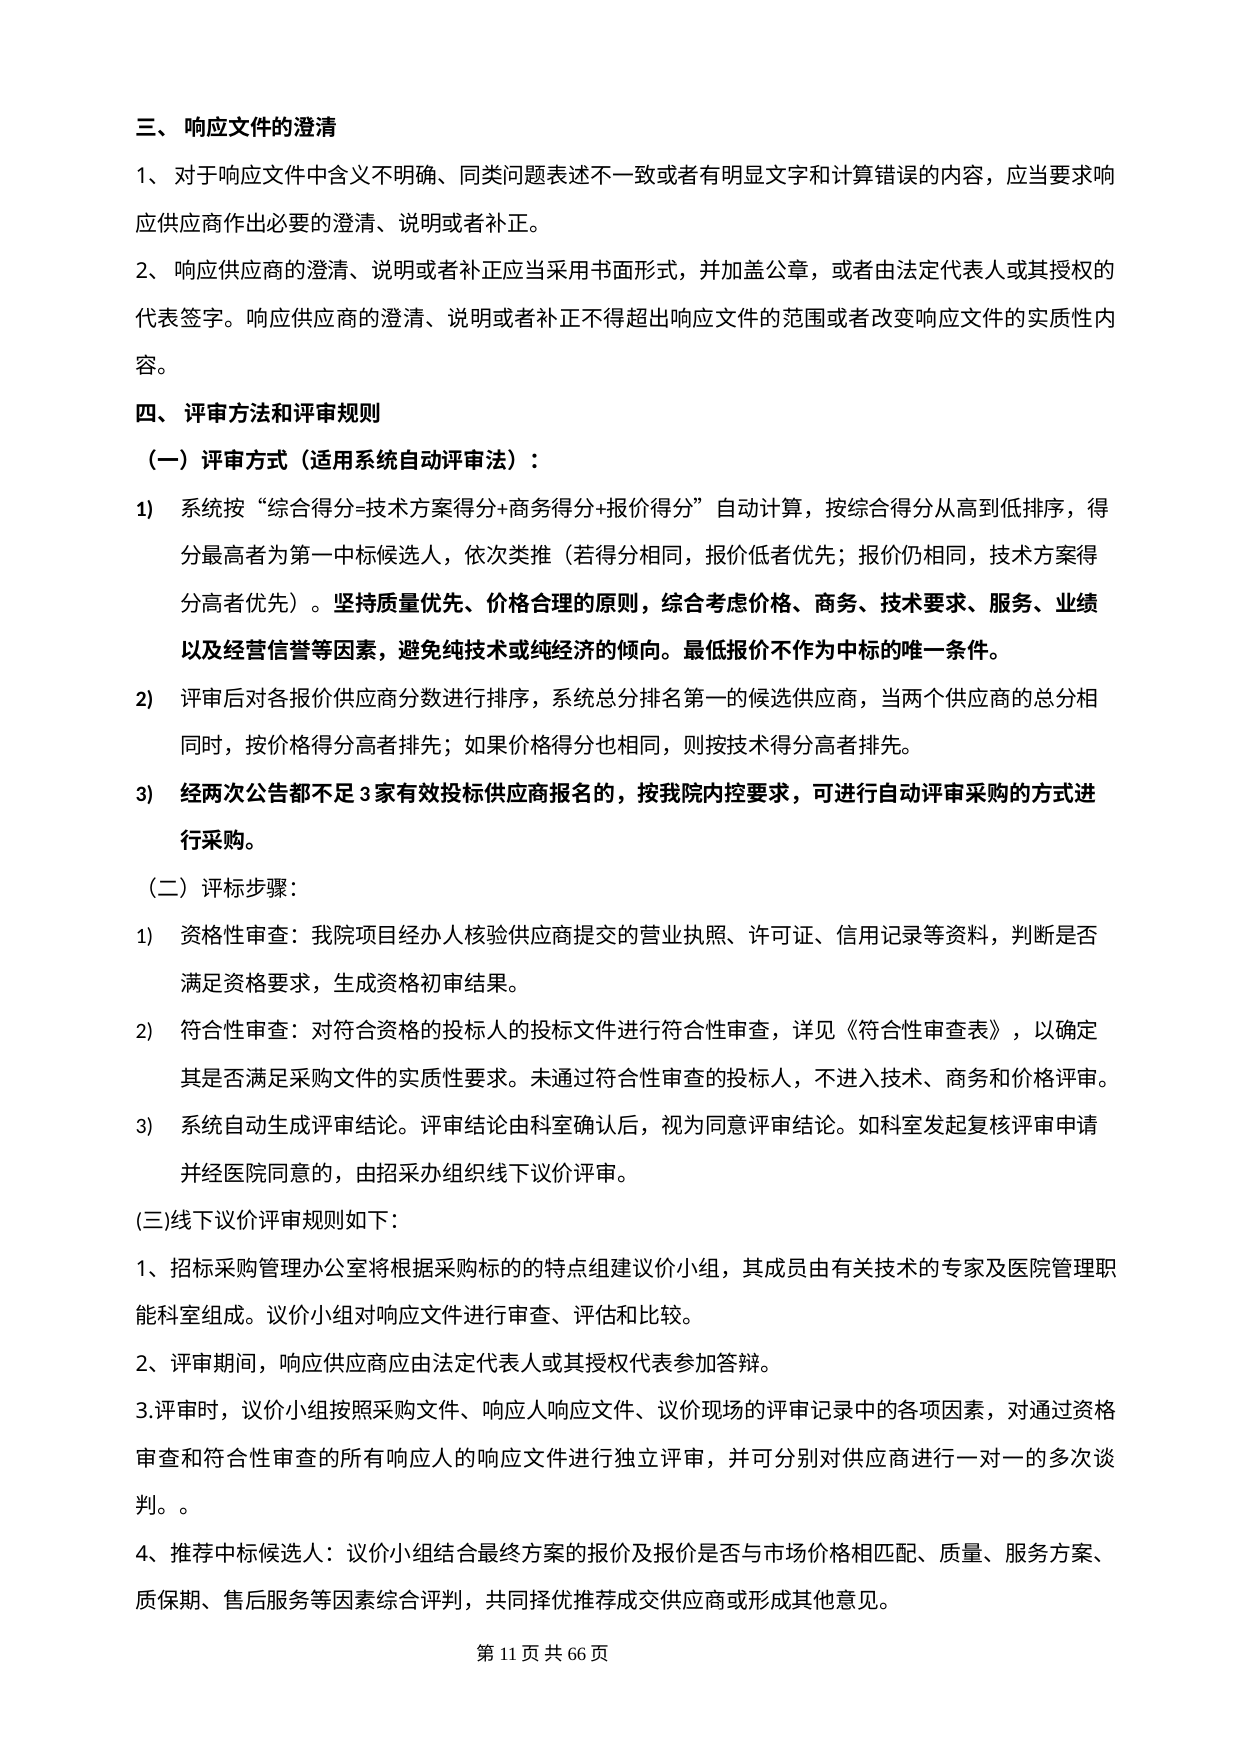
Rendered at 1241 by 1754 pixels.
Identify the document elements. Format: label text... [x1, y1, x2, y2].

list 评审后对各报价供应商分数进行排序，系统总分排名第一的候选供应商，当两个供应商的总分相同时，按价格得分高者排先；如果价格得分也相同，则按技术得分高者排先。 [135, 681, 1117, 760]
text 4、推荐中标候选人：议价小组结合最终方案的报价及报价是否与市场价格相匹配、质量、服务方案、质保期、售后服务等因素综合评判，共同择优推荐成交供应商或形成其他意见。 [135, 1536, 1117, 1615]
text 四、 评审方法和评审规则 [135, 396, 1117, 427]
list 资格性审查：我院项目经办人核验供应商提交的营业执照、许可证、信用记录等资料，判断是否满足资格要求，生成资格初审结果。 [135, 918, 1117, 997]
list 系统自动生成评审结论。评审结论由科室确认后，视为同意评审结论。如科室发起复核评审申请并经医院同意的，由招采办组织线下议价评审。 [135, 1108, 1117, 1187]
text 1、招标采购管理办公室将根据采购标的的特点组建议价小组，其成员由有关技术的专家及医院管理职能科室组成。议价小组对响应文件进行审查、评估和比较。 [135, 1251, 1117, 1330]
list 符合性审查：对符合资格的投标人的投标文件进行符合性审查，详见《符合性审查表》，以确定其是否满足采购文件的实质性要求。未通过符合性审查的投标人，不进入技术、商务和价格评审。 [135, 1013, 1117, 1092]
list (三)线下议价评审规则如下： [135, 1203, 1117, 1235]
list 经两次公告都不足3家有效投标供应商报名的，按我院内控要求，可进行自动评审采购的方式进行采购。 [135, 776, 1117, 855]
text 2、评审期间，响应供应商应由法定代表人或其授权代表参加答辩。 [135, 1346, 1117, 1377]
list （二）评标步骤： [135, 871, 1117, 902]
text 3.评审时，议价小组按照采购文件、响应人响应文件、议价现场的评审记录中的各项因素，对通过资格审查和符合性审查的所有响应人的响应文件进行独立评审，并可分别对供应商进行一对一的多次谈判。。 [135, 1393, 1117, 1520]
text 三、 响应文件的澄清 [135, 110, 1117, 142]
list （一）评审方式（适用系统自动评审法）： [135, 443, 1117, 475]
text 1、 对于响应文件中含义不明确、同类问题表述不一致或者有明显文字和计算错误的内容，应当要求响应供应商作出必要的澄清、说明或者补正。 [135, 158, 1117, 237]
text 2、 响应供应商的澄清、说明或者补正应当采用书面形式，并加盖公章，或者由法定代表人或其授权的代表签字。响应供应商的澄清、说明或者补正不得超出响应文件的范围或者改变响应文件的实质性内容。 [135, 253, 1117, 380]
list 系统按“综合得分=技术方案得分+商务得分+报价得分”自动计算，按综合得分从高到低排序，得分最高者为第一中标候选人，依次类推（若得分相同，报价低者优先；报价仍相同，技术方案得分高者优先）。坚持质量优先、价格合理的原则，综合考虑价格、商务、技术要求、服务、业绩以及经营信誉等因素，避免纯技术或纯经济的倾向。最低报价不作为中标的唯一条件。 [135, 491, 1117, 665]
